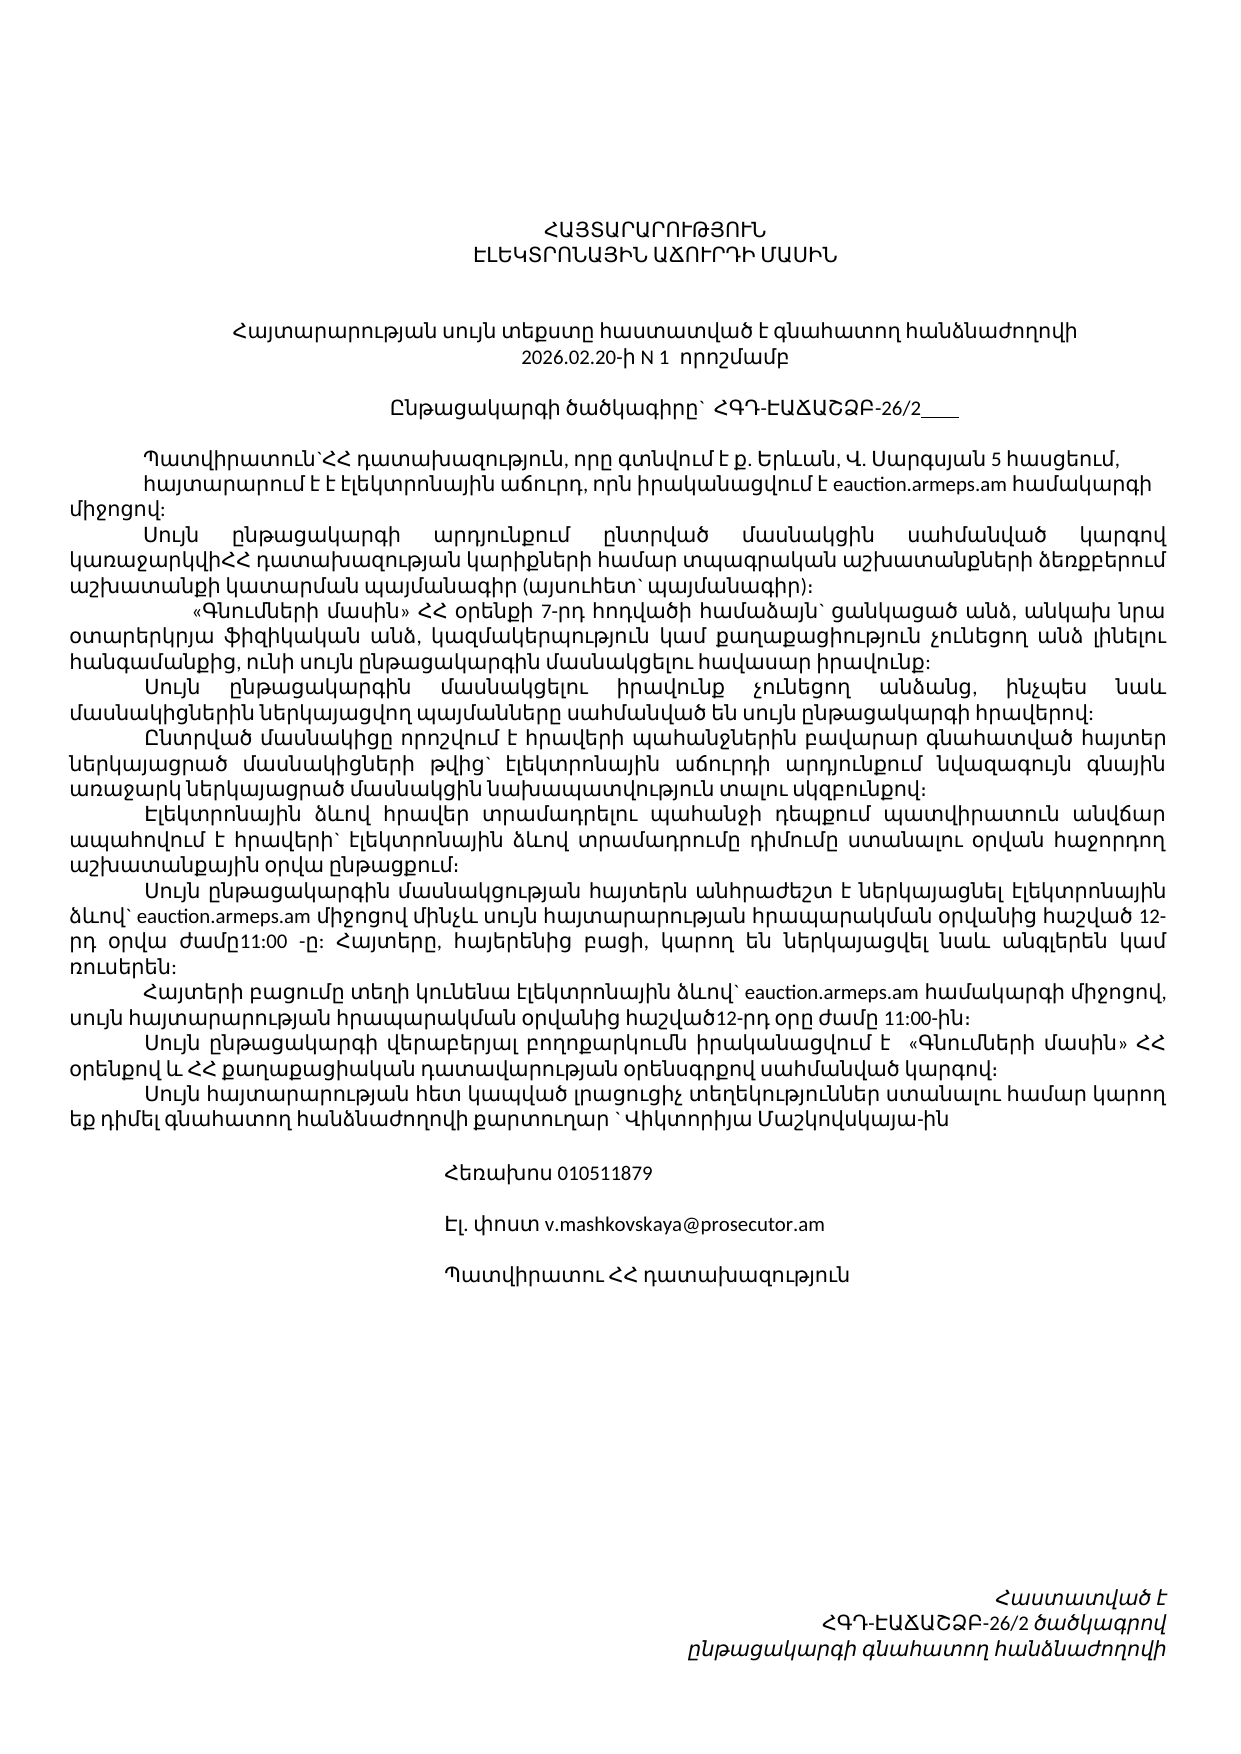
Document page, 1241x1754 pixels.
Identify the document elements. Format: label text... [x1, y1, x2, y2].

text Հայտարարության սույն տեքստը հաստատված է գնահատող հանձնաժողովի [69, 319, 1167, 344]
text Պատվիրատուն`ՀՀ դատախազություն, որը գտնվում է ք. Երևան, Վ. Սարգսյան 5 հասցեում, [69, 446, 1167, 471]
text Սույն ընթացակարգի վերաբերյալ բողոքարկումն իրականացվում է «Գնումների մասին» ՀՀ օրենքով և ՀՀ քաղաքացիական դատավարության օրենսգրքով սահմանված կարգով։ [69, 1030, 1167, 1081]
text ՀԳԴ-ԷԱՃԱՇՁԲ-26/2 ծածկագրով [69, 1611, 1167, 1636]
text Հայտերի բացումը տեղի կունենա էլեկտրոնային ձևով` eauction.armeps.am համակարգի միջոցով, սույն հայտարարության հրապարակման օրվանից հաշված12-րդ օրը ժամը 11:00-ին։ [69, 979, 1167, 1030]
text Էլեկտրոնային ձևով հրավեր տրամադրելու պահանջի դեպքում պատվիրատուն անվճար ապահովում է հրավերի` էլեկտրոնային ձևով տրամադրումը դիմումը ստանալու օրվան հաջորդող աշխատանքային օրվա ընթացքում։ [69, 802, 1167, 878]
text ընթացակարգի գնահատող հանձնաժողովի [69, 1636, 1167, 1661]
text Սույն հայտարարության հետ կապված լրացուցիչ տեղեկություններ ստանալու համար կարող եք դիմել գնահատող հանձնաժողովի քարտուղար ` Վիկտորիյա Մաշկովսկայա-ին [69, 1081, 1167, 1132]
text Ընտրված մասնակիցը որոշվում է հրավերի պահանջներին բավարար գնահատված հայտեր ներկայացրած մասնակիցների թվից` էլեկտրոնային աճուրդի արդյունքում նվազագույն գնային առաջարկ ներկայացրած մասնակցին նախապատվություն տալու սկզբունքով։ [69, 725, 1167, 802]
text Հեռախոս 010511879 [69, 1160, 1167, 1186]
text Պատվիրատու ՀՀ դատախազություն [69, 1262, 1167, 1287]
text Էլ. փոստ v.mashkovskaya@prosecutor.am [69, 1211, 1167, 1237]
text Հաստատված է [69, 1585, 1167, 1611]
text ՀԱՅՏԱՐԱՐՈՒԹՅՈՒՆ [69, 217, 1167, 242]
text Սույն ընթացակարգին մասնակցության հայտերն անհրաժեշտ է ներկայացնել էլեկտրոնային ձևով` eauction.armeps.am միջոցով մինչև սույն հայտարարության հրապարակման օրվանից հաշված 12-րդ օրվա ժամը11:00 -ը: Հայտերը, հայերենից բացի, կարող են ներկայացվել նաև անգլերեն կամ ռուսերեն: [69, 878, 1167, 979]
text 2026.02.20 -ի N 1 որոշմամբ [69, 344, 1167, 369]
text Սույն ընթացակարգին մասնակցելու իրավունք չունեցող անձանց, ինչպես նաև մասնակիցներին ներկայացվող պայմանները սահմանված են սույն ընթացակարգի հրավերով: [69, 674, 1167, 725]
text ԷԼԵԿՏՐՈՆԱՅԻՆ ԱՃՈՒՐԴԻ ՄԱՍԻՆ [69, 242, 1167, 268]
text «Գնումների մասին» ՀՀ օրենքի 7-րդ հոդվածի համաձայն` ցանկացած անձ, անկախ նրա օտարերկրյա ֆիզիկական անձ, կազմակերպություն կամ քաղաքացիություն չունեցող անձ լինելու հանգամանքից, ունի սույն ընթացակարգին մասնակցելու հավասար իրավունք: [69, 598, 1167, 674]
text Սույն ընթացակարգի արդյունքում ընտրված մասնակցին սահմանված կարգով կառաջարկվիՀՀ դատախազության կարիքների համար տպագրական աշխատանքների ձեռքբերում աշխատանքի կատարման պայմանագիր (այսուհետ` պայմանագիր)։ [69, 522, 1167, 598]
text Ընթացակարգի ծածկագիրը` ՀԳԴ-ԷԱՃԱՇՁԲ-26/2 [69, 395, 1167, 420]
text հայտարարում է է էլեկտրոնային աճուրդ, որն իրականացվում է eauction.armeps.am համակարգի միջոցով: [69, 471, 1167, 522]
